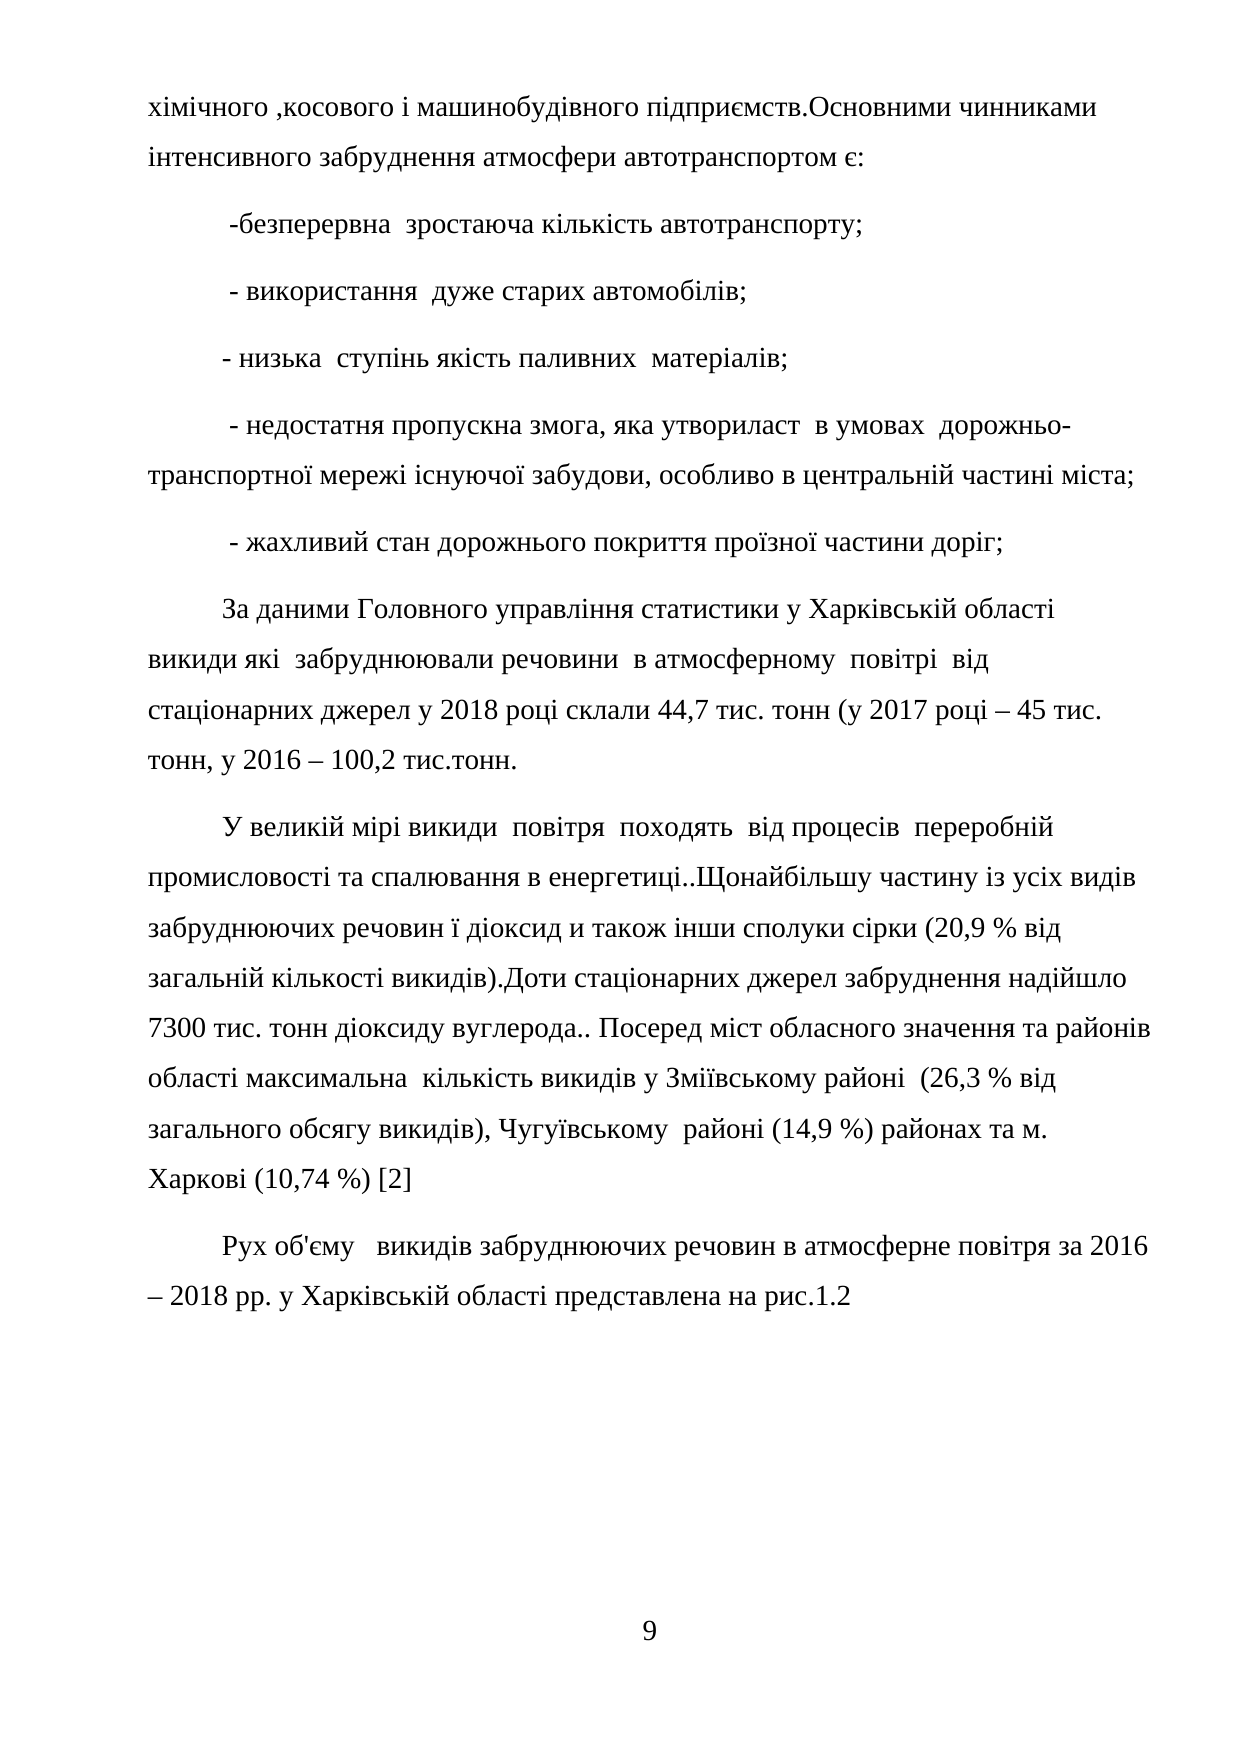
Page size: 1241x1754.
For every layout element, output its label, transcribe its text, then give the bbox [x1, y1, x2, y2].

text -безперервна зростаюча кількість автотранспорту; [148, 206, 1152, 239]
text - жахливий стан дорожнього покриття проїзної частини доріг; [148, 524, 1152, 558]
text Рух об'єму викидів забруднюючих речовин в атмосферне повітря за 2016 – 2018 рр. у Харківській області представлена на рис.1.2 [148, 1228, 1152, 1312]
text У великій мірі викиди повітря походять від процесів переробній промисловості та спалювання в енергетиці..Щонайбільшу частину із усіх видів забруднюючих речовин ї діоксид и також інши сполуки сірки (20,9 % від загальній кількості викидів).Доти стаціонарних джерел забруднення надійшло 7300 тис. тонн діоксиду вуглерода.. Посеред міст обласного значення та районів області максимальна кількість викидів у Зміївському районі (26,3 % від загального обсягу викидів), Чугуївському районі (14,9 %) районах та м. Харкові (10,74 %) [2] [148, 809, 1152, 1195]
text - низька ступінь якість паливних матеріалів; [148, 340, 1152, 373]
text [148, 89, 1152, 172]
text За даними Головного управління статистики у Харківській області викиди які забруднюювали речовини в атмосферному повітрі від стаціонарних джерел у 2018 році склали 44,7 тис. тонн (у 2017 році – 45 тис. тонн, у 2016 – 100,2 тис.тонн. [148, 591, 1152, 776]
text - використання дуже старих автомобілів; [148, 273, 1152, 306]
text - недостатня пропускна змога, яка утвориласт в умовах дорожньо-транспортної мережі існуючої забудови, особливо в центральній частині міста; [148, 407, 1152, 491]
